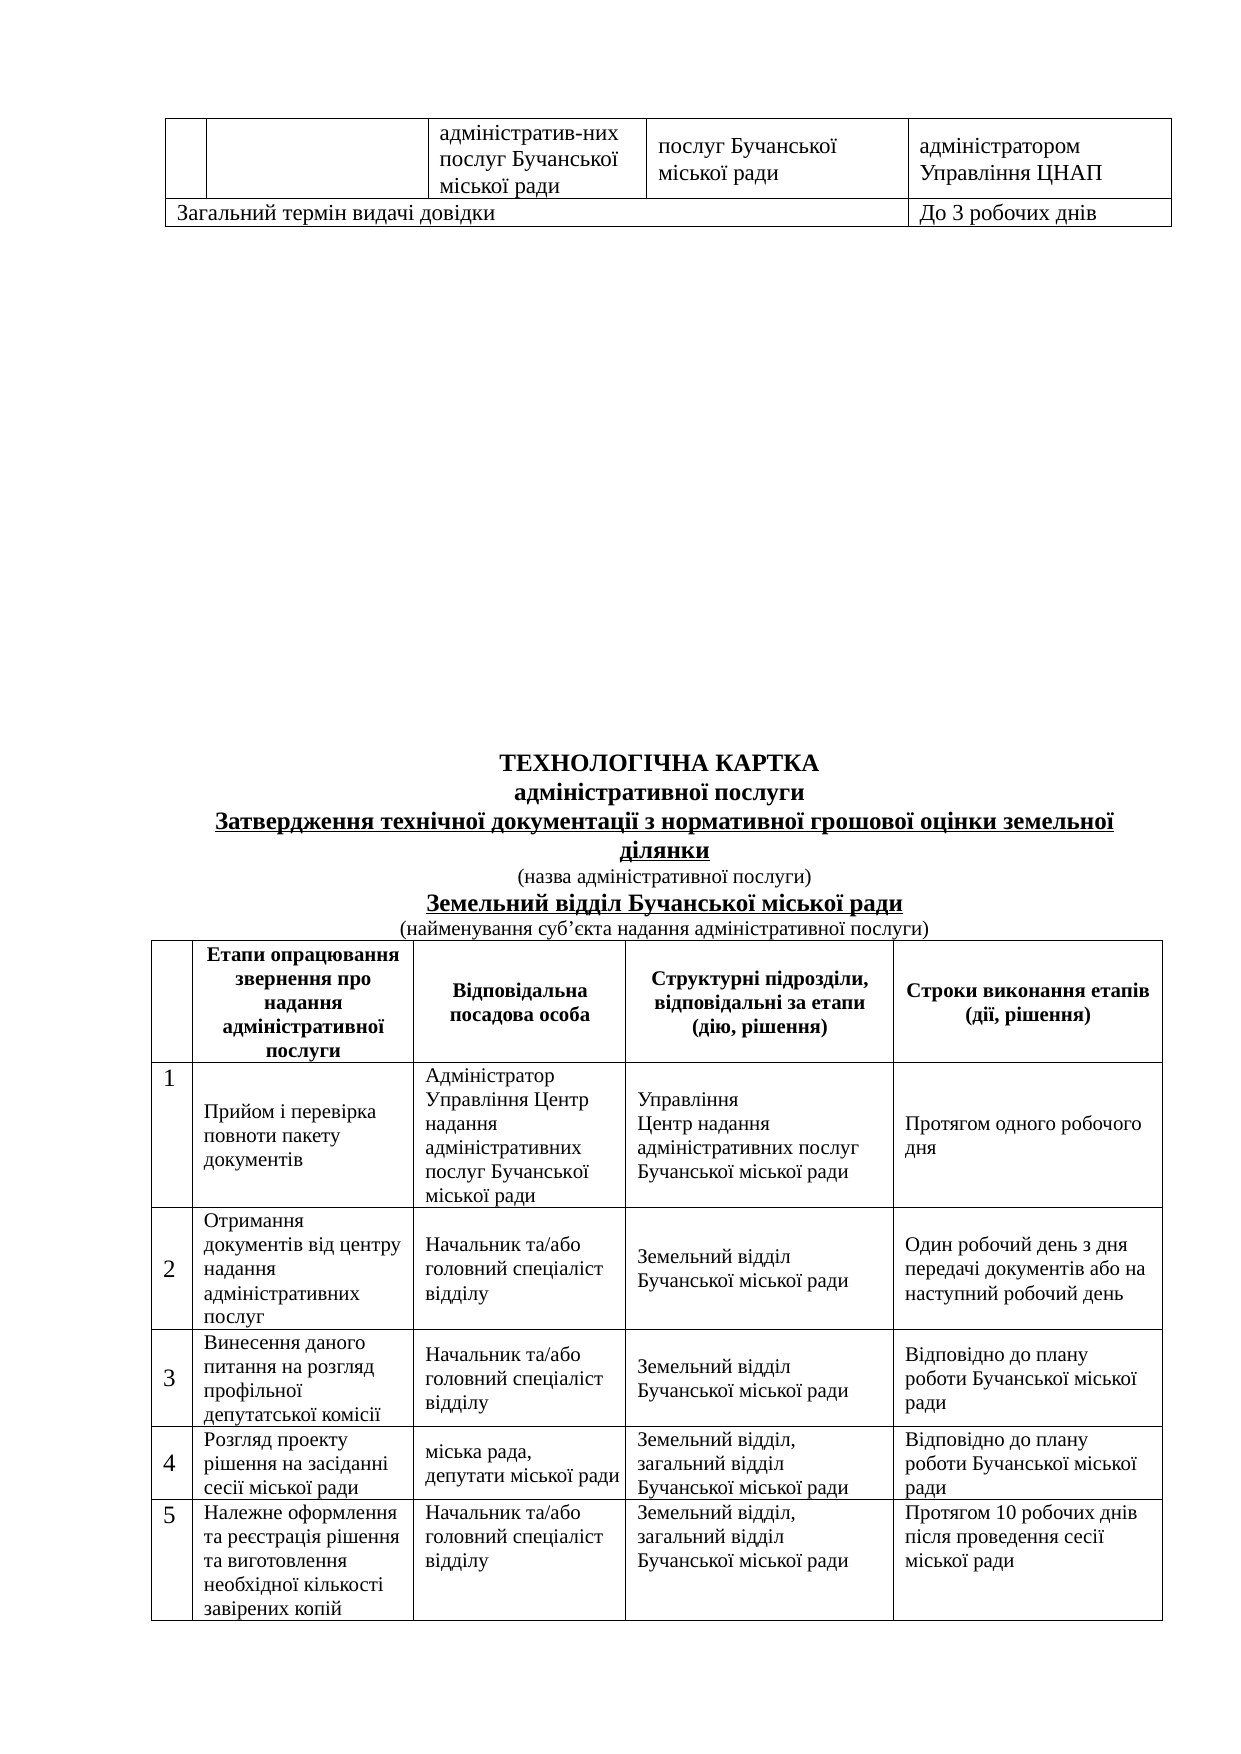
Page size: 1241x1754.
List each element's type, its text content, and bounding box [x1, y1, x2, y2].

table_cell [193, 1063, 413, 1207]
text (найменування суб’єкта надання адміністративної послуги) [177, 916, 1152, 940]
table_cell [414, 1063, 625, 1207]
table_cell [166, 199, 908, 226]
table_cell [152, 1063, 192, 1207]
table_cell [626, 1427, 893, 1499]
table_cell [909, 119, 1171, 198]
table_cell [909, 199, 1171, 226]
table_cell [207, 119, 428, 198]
text Затвердження технічної документації з нормативної грошової оцінки земельної ділянки [177, 806, 1152, 863]
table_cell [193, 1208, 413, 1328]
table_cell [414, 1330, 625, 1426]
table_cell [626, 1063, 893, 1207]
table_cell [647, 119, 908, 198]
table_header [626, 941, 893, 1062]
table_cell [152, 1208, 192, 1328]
text Земельний відділ Бучанської міської ради [177, 888, 1152, 916]
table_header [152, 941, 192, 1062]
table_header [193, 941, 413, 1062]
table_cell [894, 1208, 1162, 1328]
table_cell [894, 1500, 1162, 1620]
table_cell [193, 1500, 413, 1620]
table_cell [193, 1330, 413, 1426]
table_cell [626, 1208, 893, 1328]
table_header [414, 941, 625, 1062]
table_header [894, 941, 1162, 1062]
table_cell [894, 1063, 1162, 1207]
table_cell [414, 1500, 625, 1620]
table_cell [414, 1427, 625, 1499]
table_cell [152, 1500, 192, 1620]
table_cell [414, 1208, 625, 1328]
text ТЕХНОЛОГІЧНА КАРТКА [354, 748, 964, 777]
text (назва адміністративної послуги) [177, 863, 1152, 888]
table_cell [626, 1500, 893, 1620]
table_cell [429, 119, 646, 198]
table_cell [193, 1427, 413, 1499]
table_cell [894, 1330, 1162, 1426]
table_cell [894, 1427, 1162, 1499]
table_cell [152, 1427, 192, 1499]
text адміністративної послуги [354, 777, 964, 806]
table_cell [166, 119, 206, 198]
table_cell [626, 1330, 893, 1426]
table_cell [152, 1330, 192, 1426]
